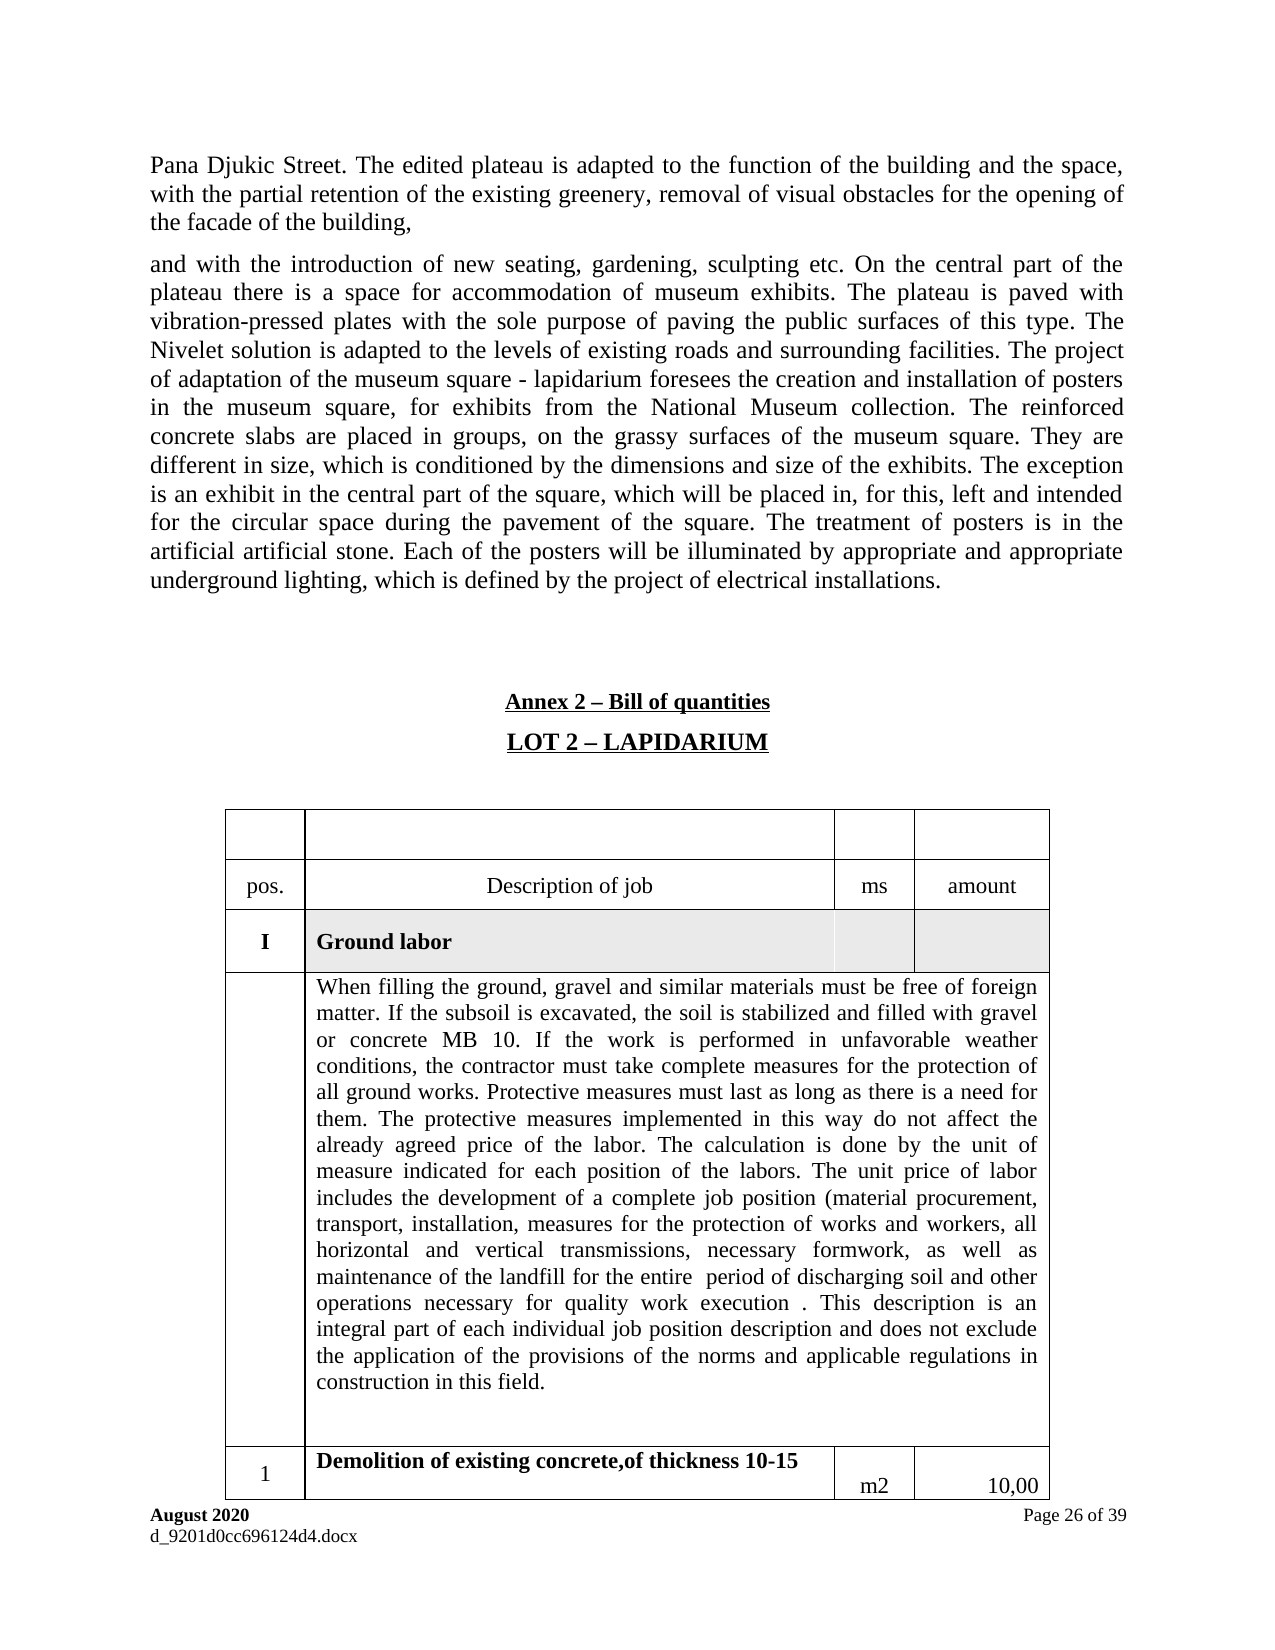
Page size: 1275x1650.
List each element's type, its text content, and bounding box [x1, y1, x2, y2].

table_cell [226, 973, 304, 1446]
table_cell When filling the ground, gravel and similar materials must be free of foreign matter. If the subsoil is excavated, the soil is stabilized and filled with gravel or concrete MB 10. If the work is performed in unfavorable weather conditions, the contractor must take complete measures for the protection of all ground works. Protective measures must last as long as there is a need for them. The protective measures implemented in this way do not affect the already agreed price of the labor. The calculation is done by the unit of measure indicated for each position of the labors. The unit price of labor includes the development of a complete job position (material procurement, transport, installation, measures for the protection of works and workers, all horizontal and vertical transmissions, necessary formwork, as well as maintenance of the landfill for the entire period of discharging soil and other operations necessary for quality work execution . This description is an integral part of each individual job position description and does not exclude the application of the provisions of the norms and applicable regulations in construction in this field. [306, 973, 1049, 1446]
table_cell Ground labor [306, 910, 834, 972]
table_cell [306, 1447, 834, 1499]
table_header [226, 810, 304, 859]
text Annex 2 – Bill of quantities [150, 688, 1125, 714]
text and with the introduction of new seating, gardening, sculpting etc. On the central part of the plateau there is a space for accommodation of museum exhibits. The plateau is paved with vibration-pressed plates with the sole purpose of paving the public surfaces of this type. The Nivelet solution is adapted to the levels of existing roads and surrounding facilities. The project of adaptation of the museum square - lapidarium foresees the creation and installation of posters in the museum square, for exhibits from the National Museum collection. The reinforced concrete slabs are placed in groups, on the grassy surfaces of the museum square. They are different in size, which is conditioned by the dimensions and size of the exhibits. The exception is an exhibit in the central part of the square, which will be placed in, for this, left and intended for the circular space during the pavement of the square. The treatment of posters is in the artificial artificial stone. Each of the posters will be illuminated by appropriate and appropriate underground lighting, which is defined by the project of electrical installations. [150, 249, 1125, 594]
table_header [915, 810, 1049, 859]
table_cell I [226, 910, 304, 972]
table_cell 10,00 [915, 1447, 1049, 1499]
text LOT 2 – LAPIDARIUM [150, 727, 1125, 756]
table_cell [915, 910, 1049, 972]
table_cell amount [915, 860, 1049, 909]
table_header [835, 810, 914, 859]
table_cell [835, 910, 914, 972]
table_cell pos. [226, 860, 304, 909]
table_cell ms [835, 860, 914, 909]
table_header [306, 810, 834, 859]
table_cell Description of job [306, 860, 834, 909]
table_cell 1 [226, 1447, 304, 1499]
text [150, 150, 1125, 236]
table_cell m2 [835, 1447, 914, 1499]
